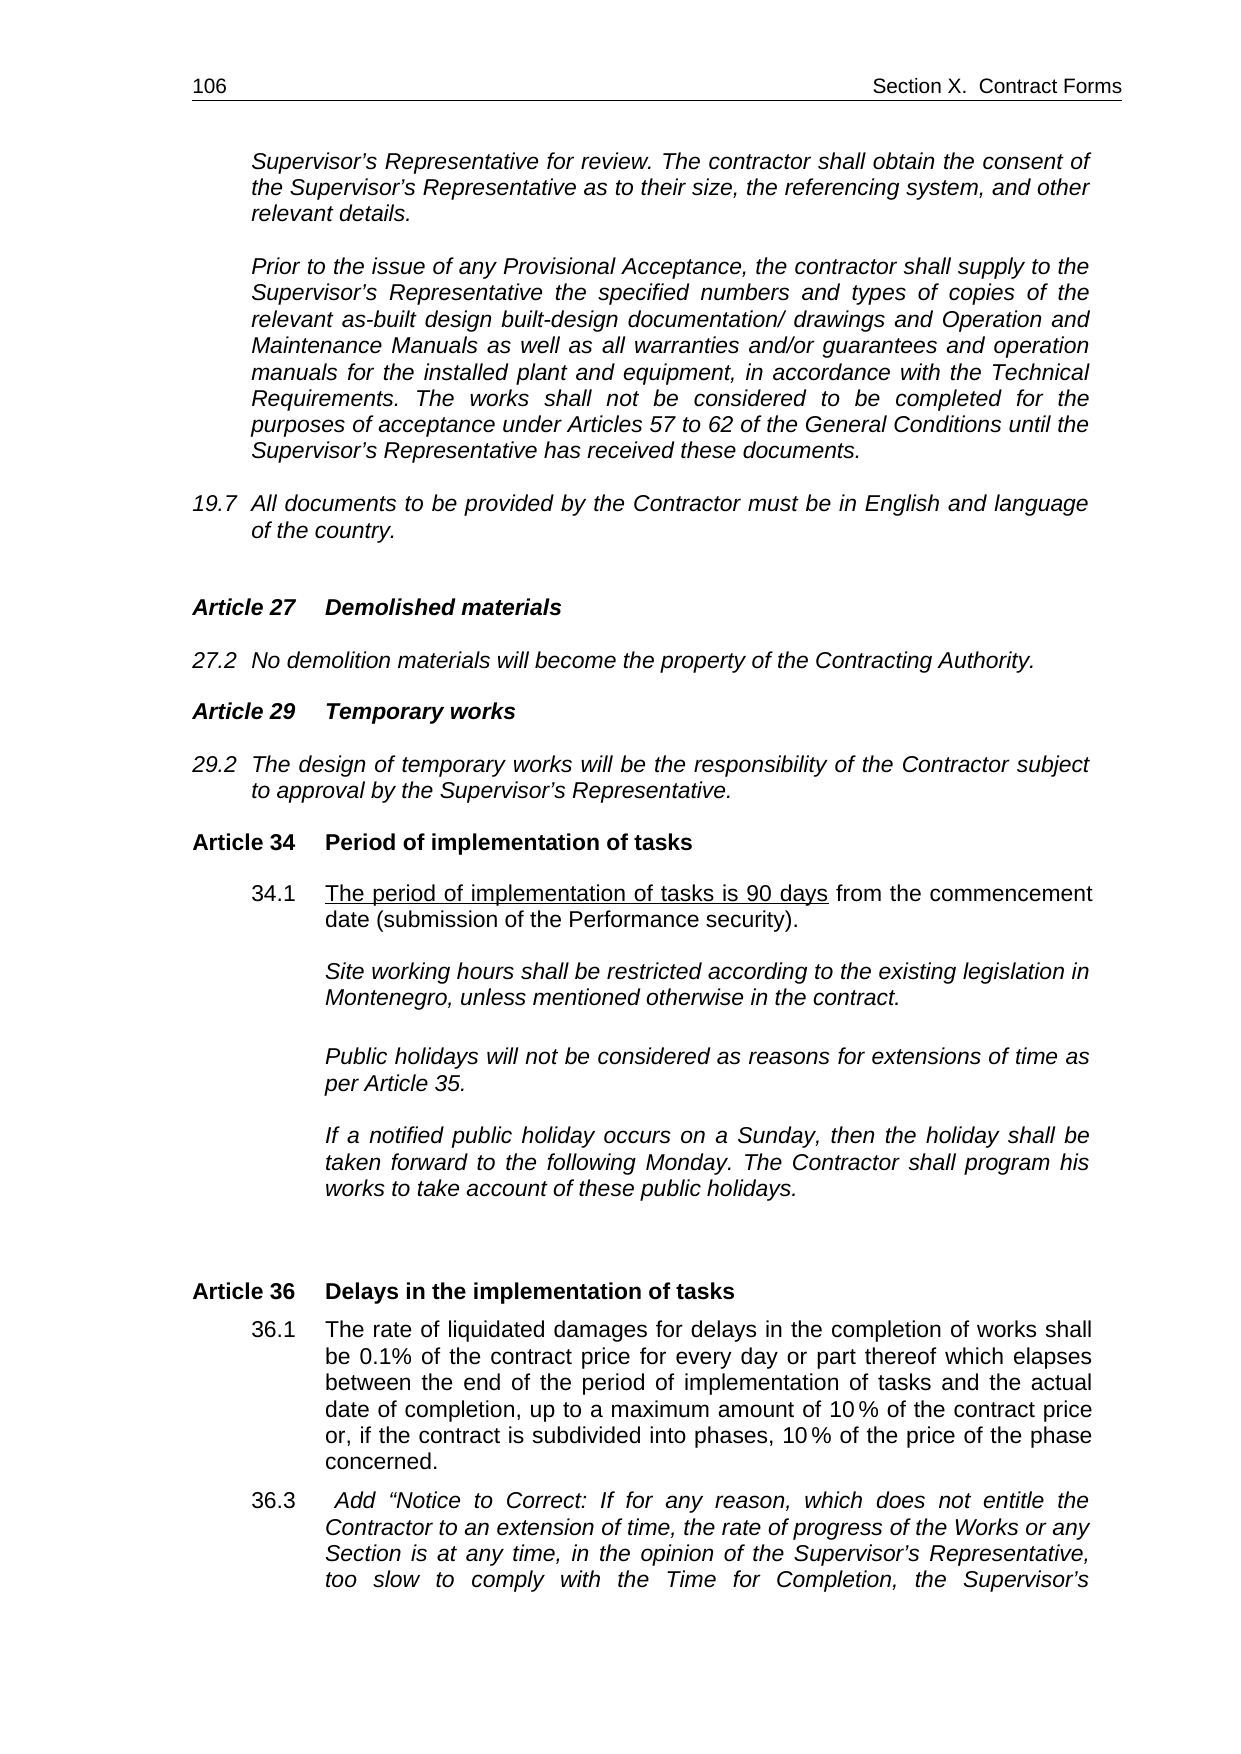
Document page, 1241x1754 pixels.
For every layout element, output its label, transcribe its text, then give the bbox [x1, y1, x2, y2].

text Prior to the issue of any Provisional Acceptance, the contractor shall supply to the Supervisor’s Representative the specified numbers and types of copies of the relevant as-built design built-design documentation/ drawings and Operation and Maintenance Manuals as well as all warranties and/or guarantees and operation manuals for the installed plant and equipment, in accordance with the Technical Requirements. The works shall not be considered to be completed for the purposes of acceptance under Articles 57 to 62 of the General Conditions until the Supervisor’s Representative has received these documents. [251, 253, 1093, 464]
text 29.2 The design of temporary works will be the responsibility of the Contractor subject to approval by the Supervisor’s Representative. [192, 751, 1093, 804]
text 27.2 No demolition materials will become the property of the Contracting Authority. [192, 647, 1093, 673]
text If a notified public holiday occurs on a Sunday, then the holiday shall be taken forward to the following Monday. The Contractor shall program his works to take account of these public holidays. [266, 1122, 1093, 1201]
text Public holidays will not be considered as reasons for extensions of time as per Article 35. [266, 1043, 1093, 1096]
text Article 36 Delays in the implementation of tasks [192, 1278, 1093, 1304]
text 19.7 All documents to be provided by the Contractor must be in English and language of the country. [192, 490, 1093, 543]
text 36.1 The rate of liquidated damages for delays in the completion of works shall be 0.1% of the contract price for every day or part thereof which elapses between the end of the period of implementation of tasks and the actual date of completion, up to a maximum amount of 10 % of the contract price or, if the contract is subdivided into phases, 10 % of the price of the phase concerned. [251, 1316, 1093, 1474]
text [251, 148, 1093, 227]
text Article 29 Temporary works [192, 698, 1093, 725]
text Site working hours shall be restricted according to the existing legislation in Montenegro, unless mentioned otherwise in the contract. [325, 958, 1093, 1011]
text Article 27 Demolished materials [192, 594, 1093, 621]
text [251, 1487, 1093, 1592]
text 34.1 The period of implementation of tasks is 90 days from the commencement date (submission of the Performance security). [251, 880, 1093, 933]
text Article 34 Period of implementation of tasks [192, 829, 1093, 855]
